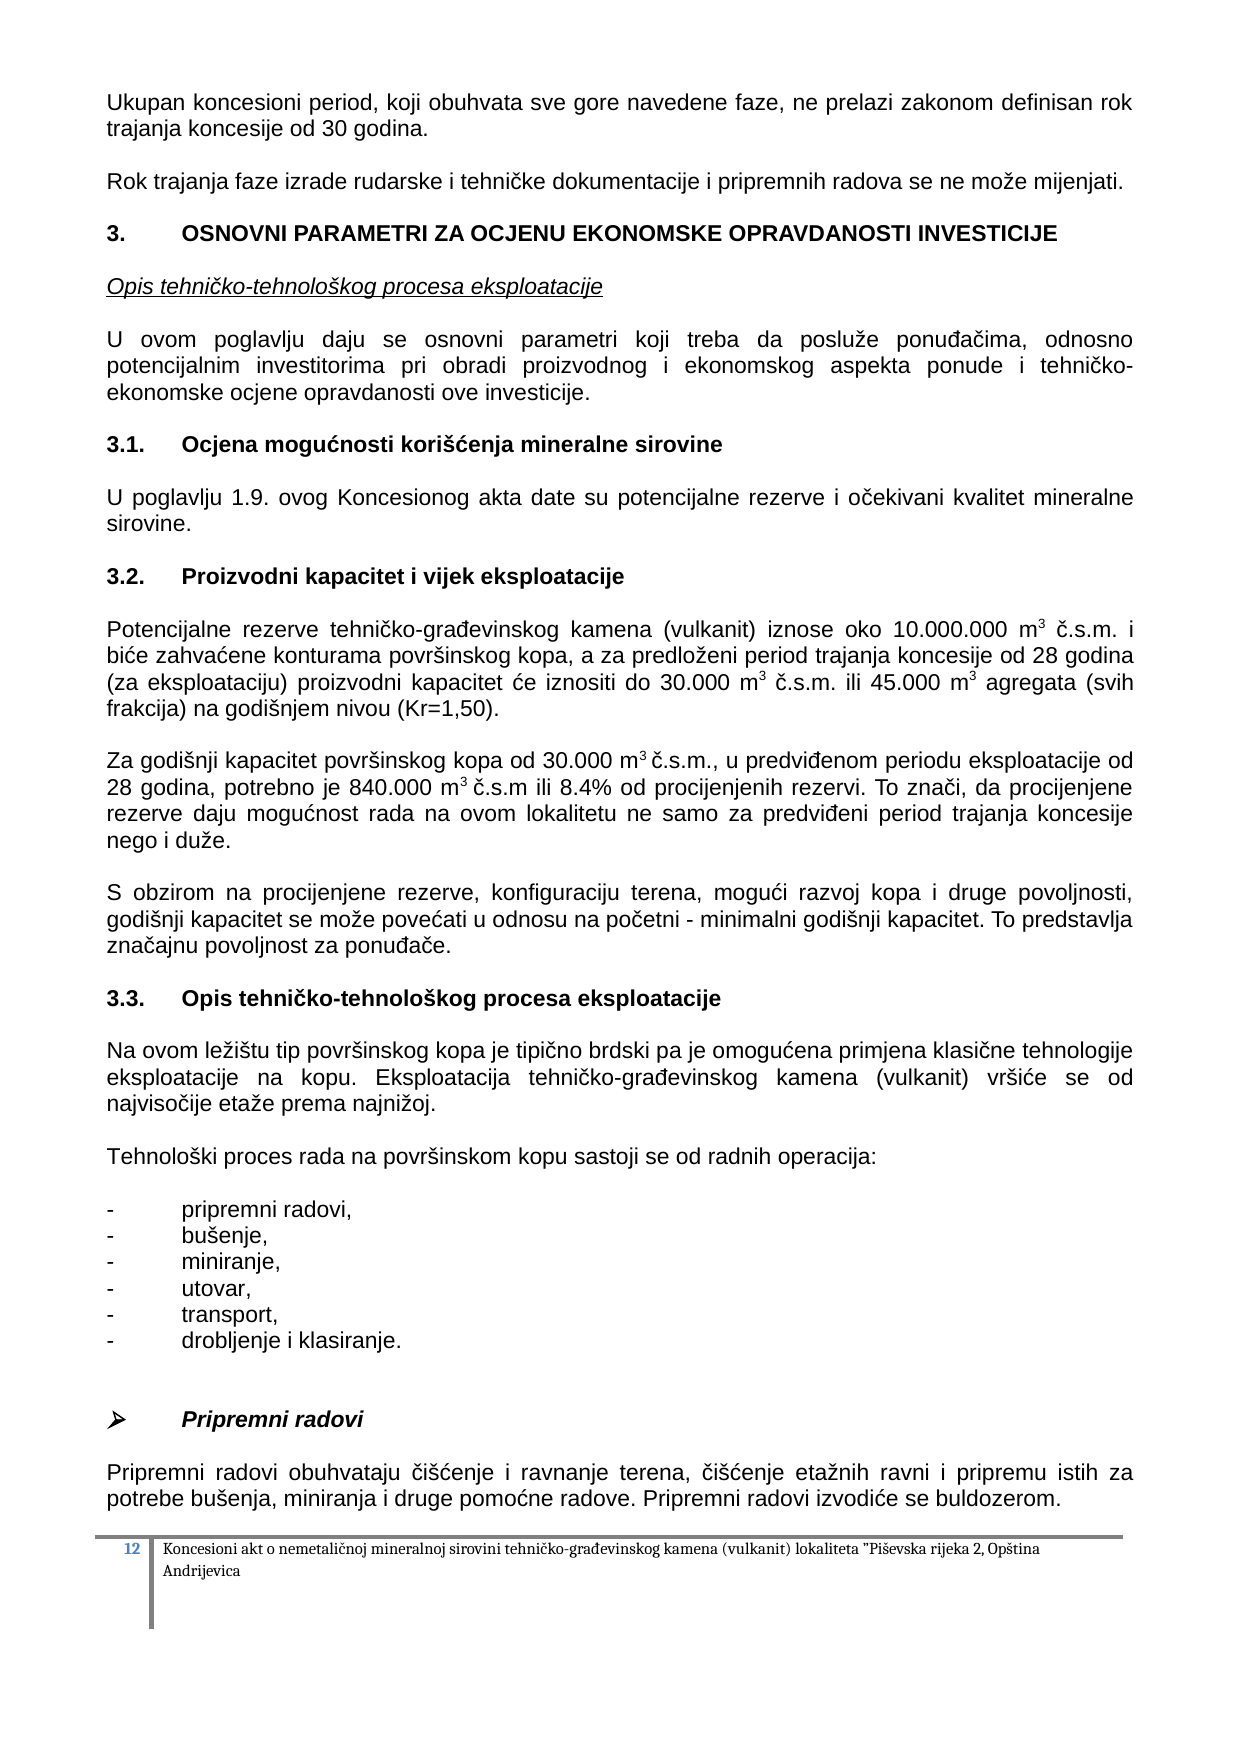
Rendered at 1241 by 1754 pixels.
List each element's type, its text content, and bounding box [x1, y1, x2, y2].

text Ukupan koncesioni period, koji obuhvata sve gore navedene faze, ne prelazi zakonom definisan rok trajanja koncesije od 30 godina. [106, 89, 1134, 141]
text S obzirom na procijenjene rezerve, konfiguraciju terena, mogući razvoj kopa i druge povoljnosti, godišnji kapacitet se može povećati u odnosu na početni - minimalni godišnji kapacitet. To predstavlja značajnu povoljnost za ponuđače. [106, 879, 1134, 958]
subtitle OSNOVNI PARAMETRI ZA OCJENU EKONOMSKE OPRAVDANOSTI INVESTICIJE [106, 220, 1134, 247]
text Za godišnji kapacitet površinskog kopa od 30.000 m3 č.s.m., u predviđenom periodu eksploatacije od 28 godina, potrebno je 840.000 m3 č.s.m ili 8.4% od procijenjenih rezervi. To znači, da procijenjene rezerve daju mogućnost rada na ovom lokalitetu ne samo za predviđeni period trajanja koncesije nego i duže. [106, 747, 1134, 853]
list transport, [106, 1301, 1134, 1327]
list Pripremni radovi [106, 1406, 1134, 1433]
list pripremni radovi, [106, 1196, 1134, 1222]
list Opis tehničko-tehnološkog procesa eksploatacije [106, 273, 1134, 299]
text Na ovom ležištu tip površinskog kopa je tipično brdski pa je omogućena primjena klasične tehnologije eksploatacije na kopu. Eksploatacija tehničko-građevinskog kamena (vulkanit) vršiće se od najvisočije etaže prema najnižoj. [106, 1037, 1134, 1116]
text Pripremni radovi obuhvataju čišćenje i ravnanje terena, čišćenje etažnih ravni i pripremu istih za potrebe bušenja, miniranja i druge pomoćne radove. Pripremni radovi izvodiće se buldozerom. [106, 1459, 1134, 1512]
list bušenje, [106, 1222, 1134, 1248]
list miniranje, [106, 1248, 1134, 1274]
list utovar, [106, 1274, 1134, 1301]
text U poglavlju 1.9. ovog Koncesionog akta date su potencijalne rezerve i očekivani kvalitet mineralne sirovine. [106, 484, 1134, 537]
list drobljenje i klasiranje. [106, 1327, 1134, 1354]
subtitle Opis tehničko-tehnološkog procesa eksploatacije [106, 985, 1134, 1011]
text Potencijalne rezerve tehničko-građevinskog kamena (vulkanit) iznose oko 10.000.000 m3 č.s.m. i biće zahvaćene konturama površinskog kopa, a za predloženi period trajanja koncesije od 28 godina (za eksploataciju) proizvodni kapacitet će iznositi do 30.000 m3 č.s.m. ili 45.000 m3 agregata (svih frakcija) na godišnjem nivou (Kr=1,50). [106, 616, 1134, 721]
text Tehnološki proces rada na površinskom kopu sastoji se od radnih operacija: [106, 1143, 1134, 1169]
text Rok trajanja faze izrade rudarske i tehničke dokumentacije i pripremnih radova se ne može mijenjati. [106, 168, 1134, 194]
text U ovom poglavlju daju se osnovni parametri koji treba da posluže ponuđačima, odnosno potencijalnim investitorima pri obradi proizvodnog i ekonomskog aspekta ponude i tehničko-ekonomske ocjene opravdanosti ove investicije. [106, 326, 1134, 405]
subtitle Ocjena mogućnosti korišćenja mineralne sirovine [106, 431, 1134, 458]
subtitle Proizvodni kapacitet i vijek eksploatacije [106, 563, 1134, 589]
